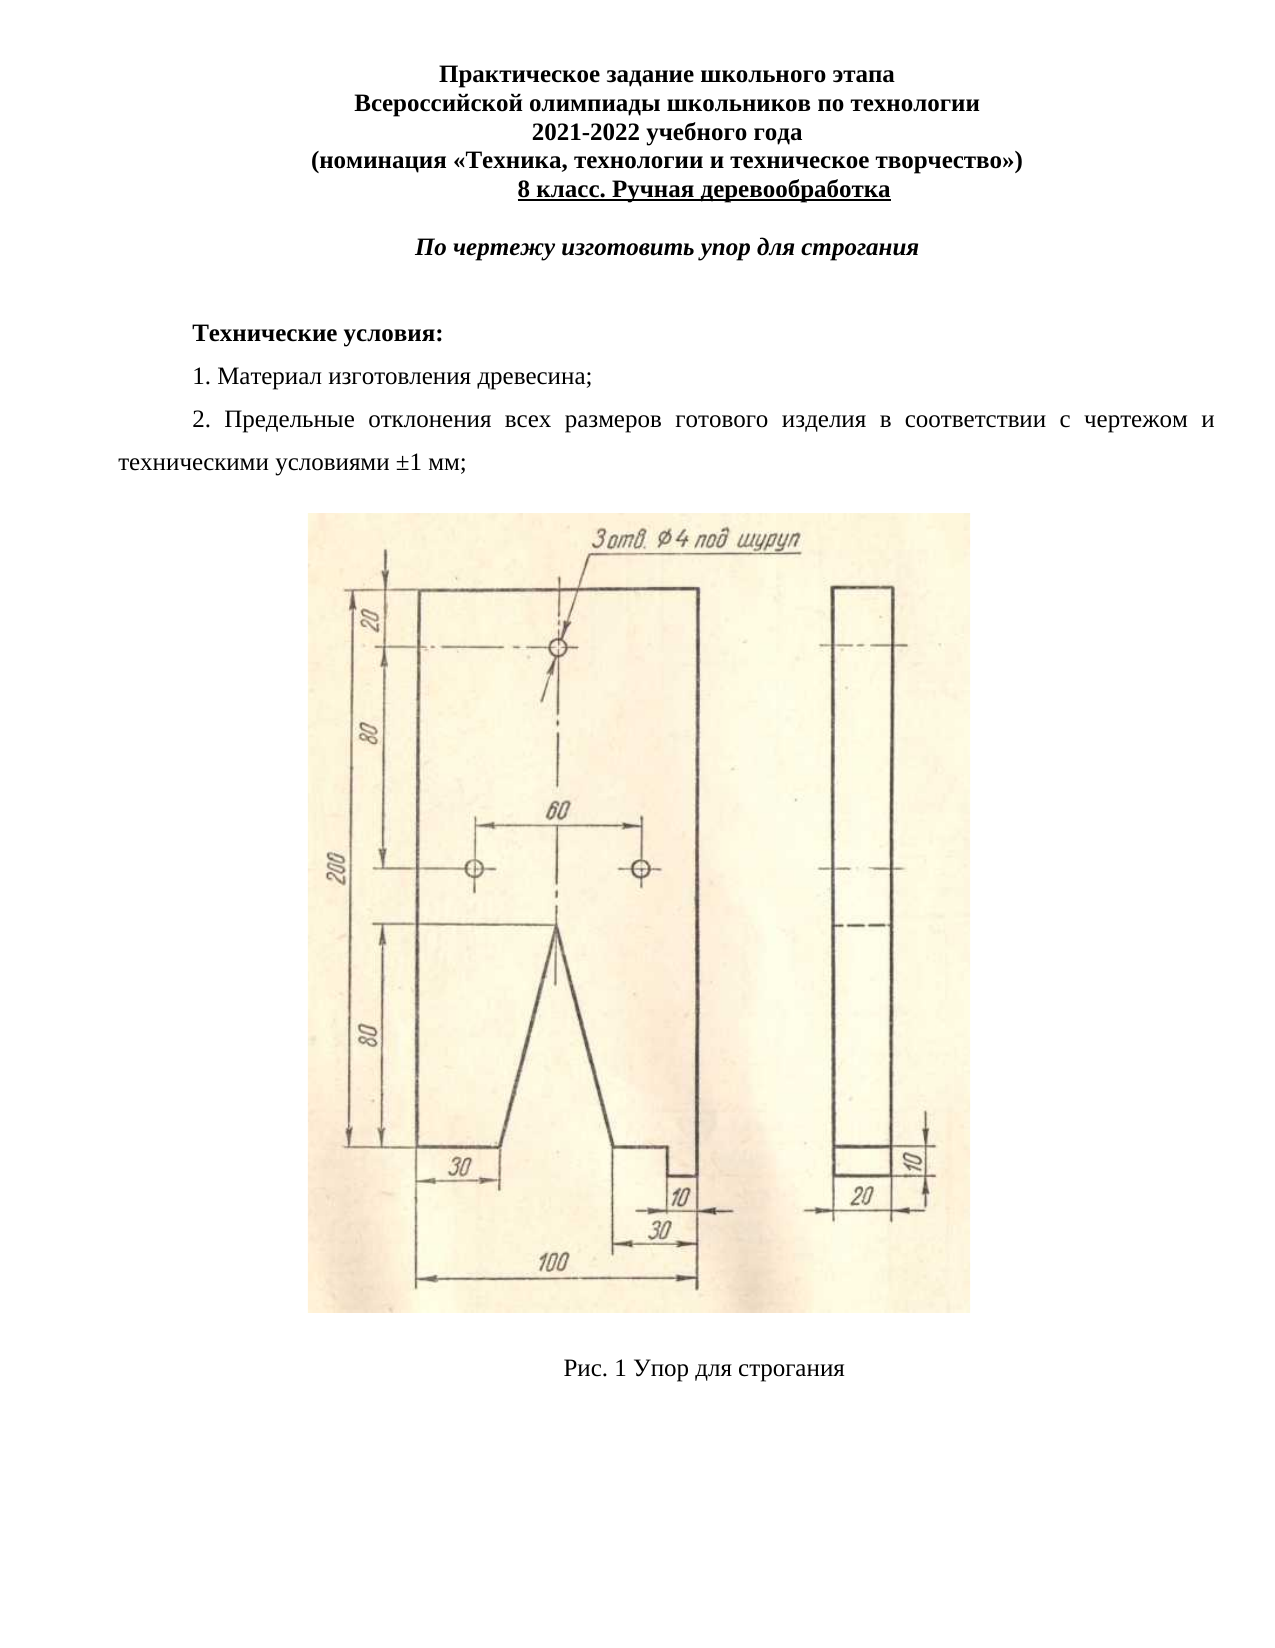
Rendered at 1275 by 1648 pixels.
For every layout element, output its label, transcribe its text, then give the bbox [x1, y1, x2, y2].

text Рис. 1 Упор для строгания [118, 1353, 1216, 1382]
text 8 класс. Ручная деревообработка [118, 174, 1216, 203]
text 1. Материал изготовления древесина; [118, 361, 1216, 390]
text Практическое задание школьного этапа [118, 59, 1216, 88]
text (номинация «Техника, технологии и техническое творчество») [118, 145, 1216, 174]
picture [307, 513, 971, 1313]
text 2021-2022 учебного года [118, 117, 1216, 145]
text По чертежу изготовить упор для строгания [118, 232, 1216, 260]
text Всероссийской олимпиады школьников по технологии [118, 88, 1216, 117]
text 2. Предельные отклонения всех размеров готового изделия в соответствии с чертежом и техническими условиями ±1 мм; [118, 404, 1216, 476]
text Технические условия: [118, 318, 1216, 347]
